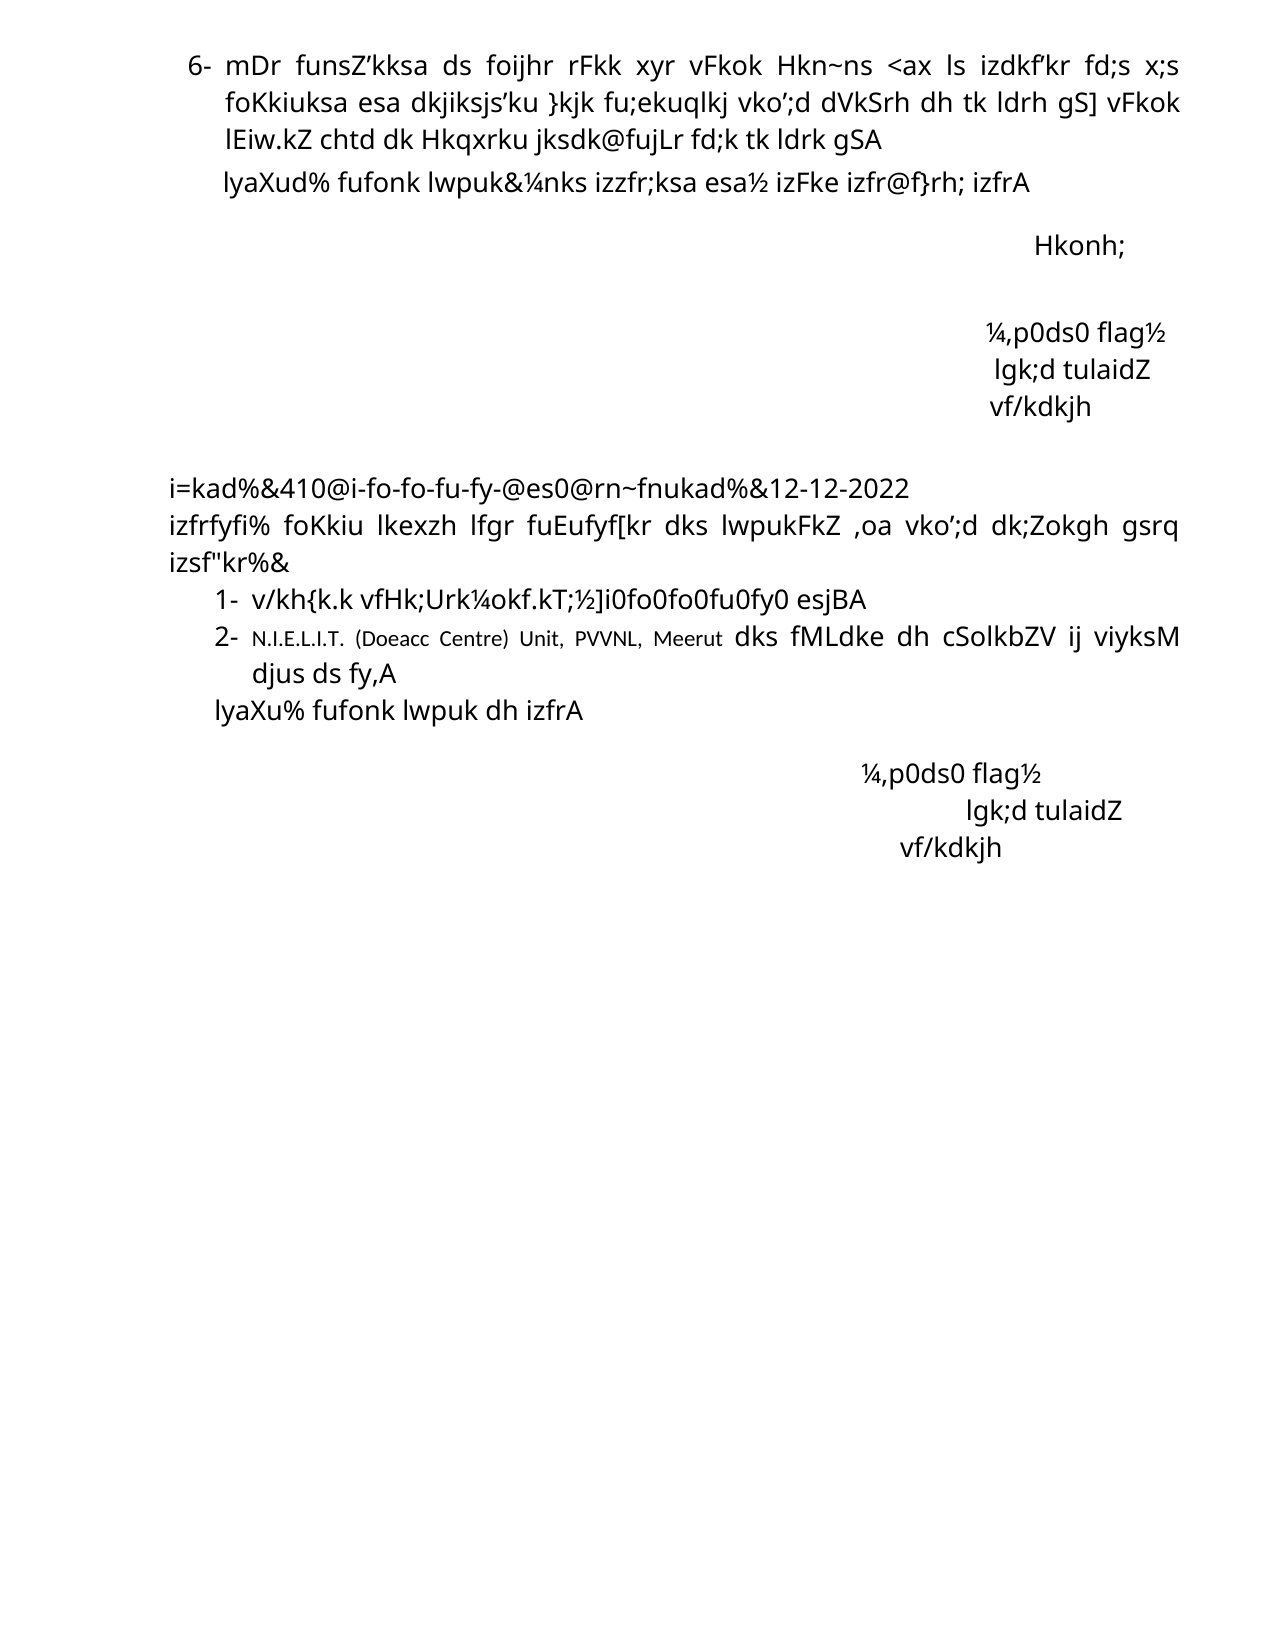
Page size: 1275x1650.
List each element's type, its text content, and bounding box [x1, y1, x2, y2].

list N.I.E.L.I.T. (Doeacc Centre) Unit, PVVNL, Meerut dks fMLdke dh cSolkbZV ij viyksM djus ds fy,A [214, 617, 1181, 691]
text lgk;d tulaidZ vf/kdkjh [900, 351, 1181, 424]
text izfrfyfi% foKkiu lkexzh lfgr fuEufyf[kr dks lwpukFkZ ,oa vko’;d dk;Zokgh gsrq izsf"kr%& [169, 507, 1181, 581]
text lgk;d tulaidZ vf/kdkjh [900, 791, 1181, 865]
text ¼,p0ds0 flag½ [150, 754, 1181, 791]
text i=kad%&410@i-fo-fo-fu-fy-@es0@rn~fnukad%&12-12-2022 [169, 470, 1181, 507]
list mDr funsZ’kksa ds foijhr rFkk xyr vFkok Hkn~ns <ax ls izdkf’kr fd;s x;s foKkiuksa esa dkjiksjs’ku }kjk fu;ekuqlkj vko’;d dVkSrh dh tk ldrh gS] vFkok lEiw.kZ chtd dk Hkqxrku jksdk@fujLr fd;k tk ldrk gSA [187, 47, 1181, 157]
text Hkonh; [825, 226, 1181, 263]
text lyaXud% fufonk lwpuk&¼nks izzfr;ksa esa½ izFke izfr@f}rh; izfrA [187, 163, 1181, 200]
text ¼,p0ds0 flag½ [900, 314, 1181, 351]
text lyaXu% fufonk lwpuk dh izfrA [214, 691, 1201, 728]
list v/kh{k.k vfHk;Urk¼okf.kT;½]i0fo0fo0fu0fy0 esjBA [214, 581, 1181, 617]
